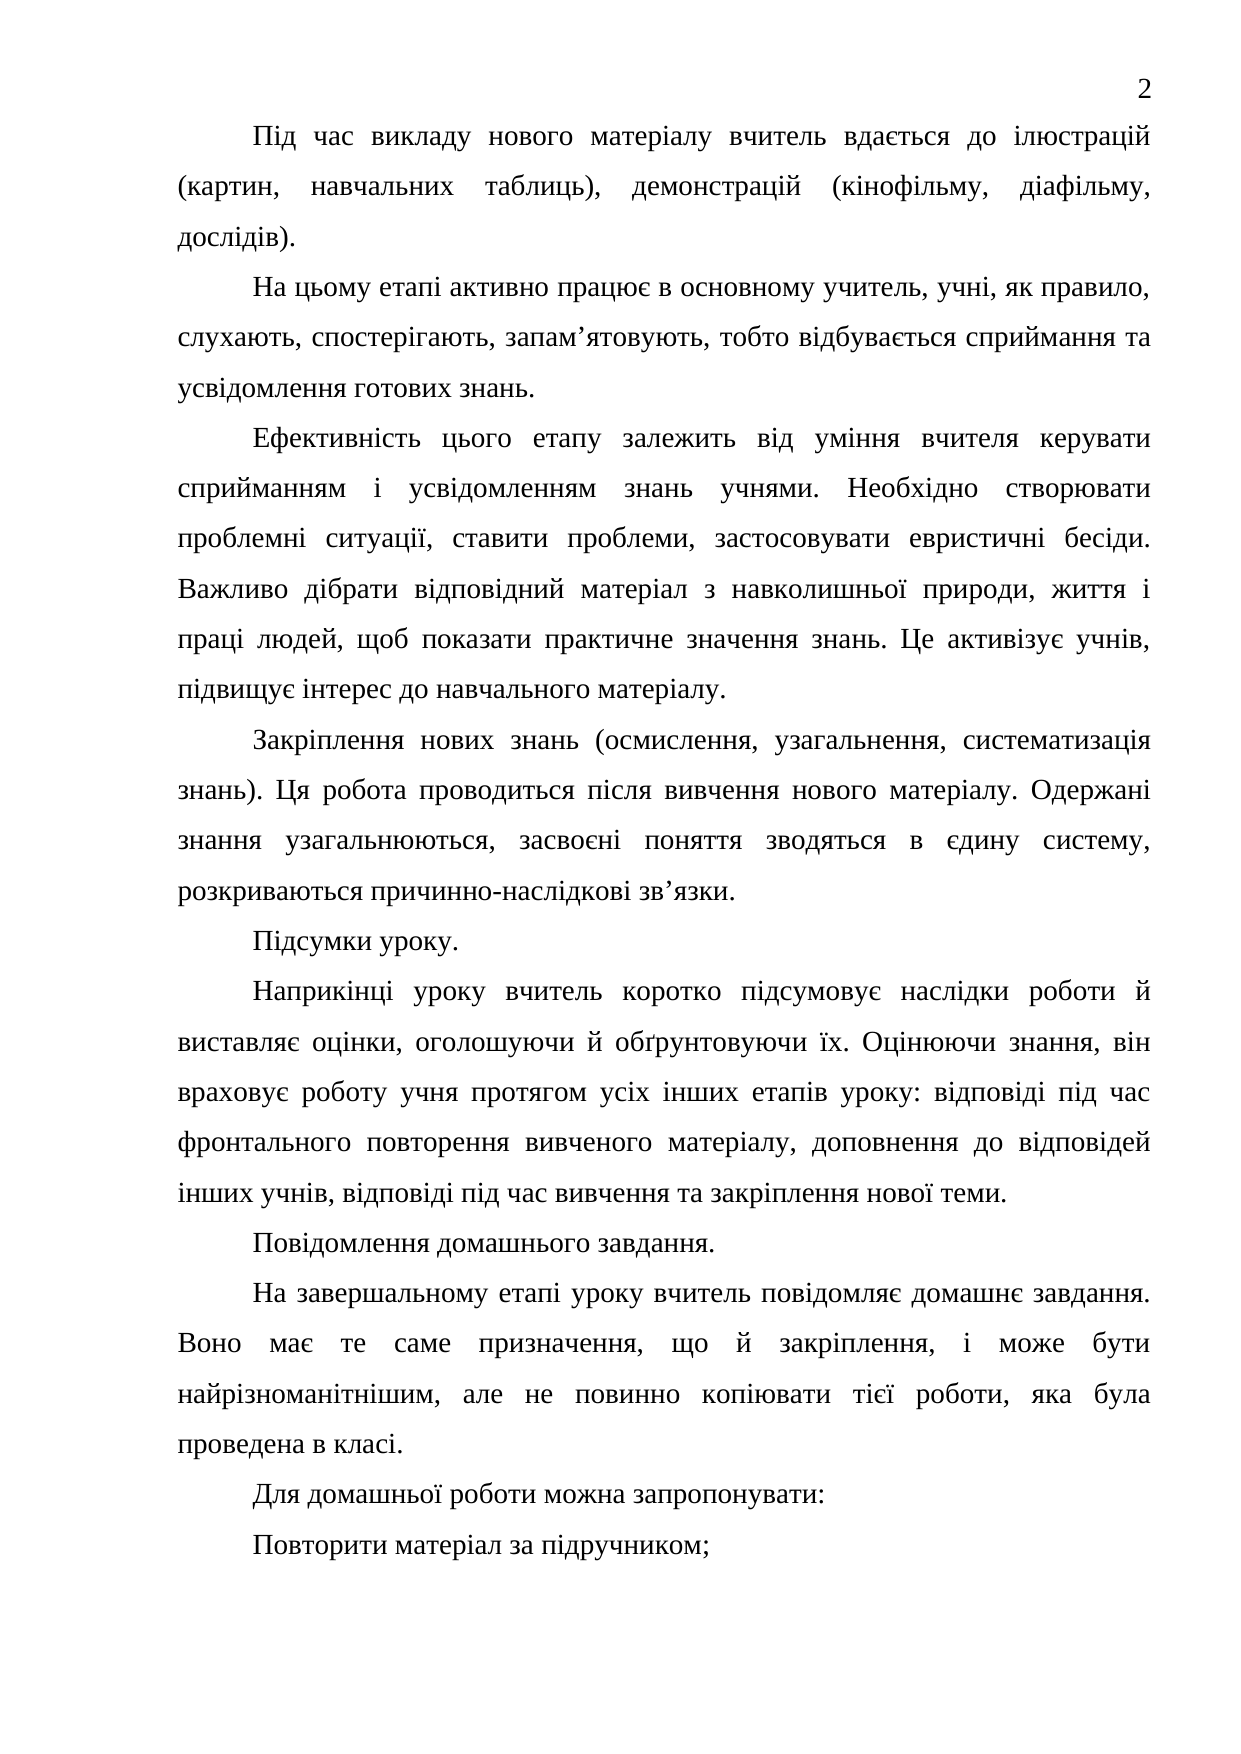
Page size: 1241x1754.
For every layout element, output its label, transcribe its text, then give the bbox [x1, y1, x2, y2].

text Наприкінці уроку вчитель коротко підсумовує наслідки роботи й виставляє оцінки, оголошуючи й обґрунтовуючи їх. Оцінюючи знання, він враховує роботу учня протягом усіх інших етапів уроку: відповіді під час фронтального повторення вивченого матеріалу, доповнення до відповідей інших учнів, відповіді під час вивчення та закріплення нової теми. [177, 973, 1152, 1208]
text Повторити матеріал за підручником; [177, 1527, 1152, 1560]
text Закріплення нових знань (осмислення, узагальнення, систематизація знань). Ця робота проводиться після вивчення нового матеріалу. Одержані знання узагальнюються, засвоєні поняття зводяться в єдину систему, розкриваються причинно-наслідкові зв’язки. [177, 722, 1152, 906]
text На завершальному етапі уроку вчитель повідомляє домашнє завдання. Воно має те саме призначення, що й закріплення, і може бути найрізноманітнішим, але не повинно копіювати тієї роботи, яка була проведена в класі. [177, 1275, 1152, 1460]
text На цьому етапі активно працює в основному учитель, учні, як правило, слухають, спостерігають, запам’ятовують, тобто відбувається сприймання та усвідомлення готових знань. [177, 269, 1152, 403]
text Ефективність цього етапу залежить від уміння вчителя керувати сприйманням і усвідомленням знань учнями. Необхідно створювати проблемні ситуації, ставити проблеми, застосовувати евристичні бесіди. Важливо дібрати відповідний матеріал з навколишньої природи, життя і праці людей, щоб показати практичне значення знань. Це активізує учнів, підвищує інтерес до навчального матеріалу. [177, 420, 1152, 705]
text Повідомлення домашнього завдання. [177, 1225, 1152, 1258]
text Для домашньої роботи можна запропонувати: [177, 1477, 1152, 1510]
text Підсумки уроку. [177, 923, 1152, 957]
text Під час викладу нового матеріалу вчитель вдається до ілюстрацій (картин, навчальних таблиць), демонстрацій (кінофільму, діафільму, дослідів). [177, 118, 1152, 252]
